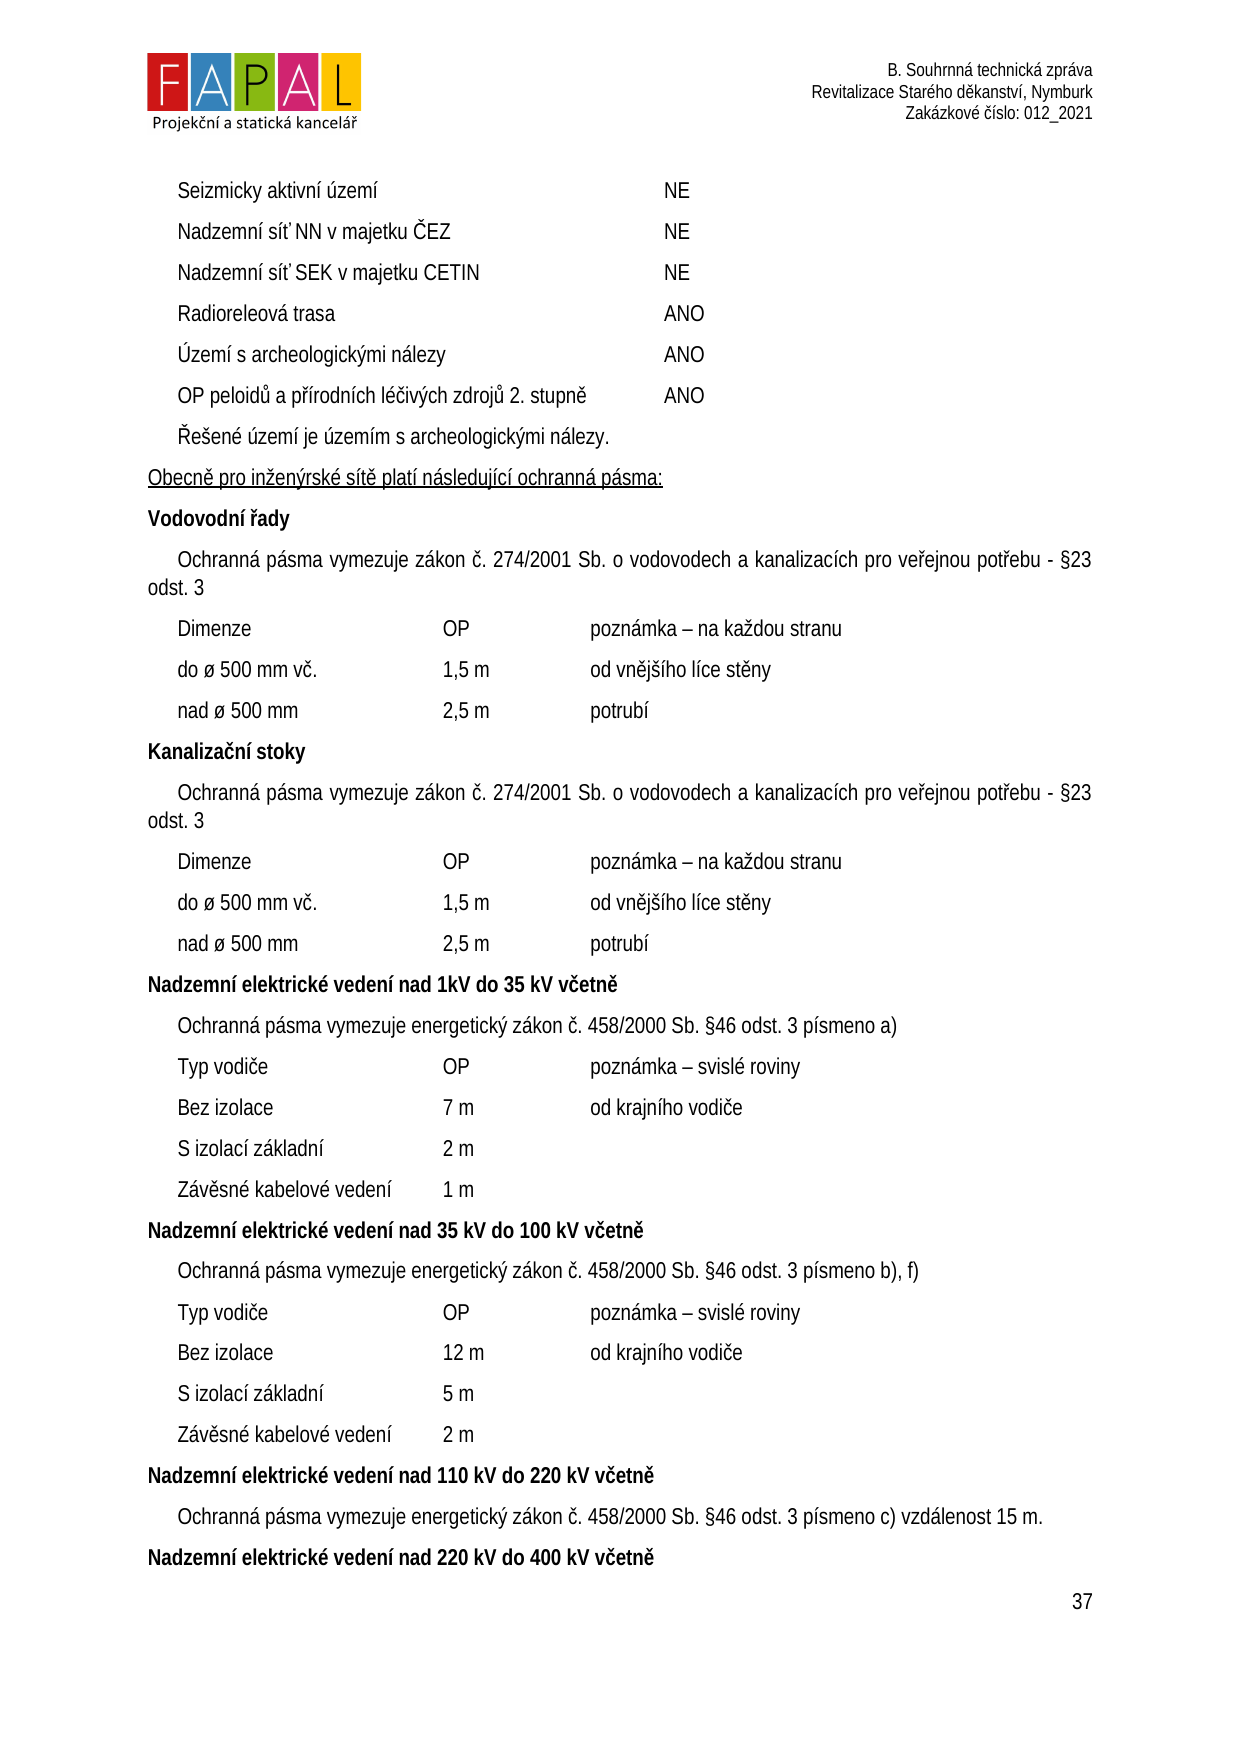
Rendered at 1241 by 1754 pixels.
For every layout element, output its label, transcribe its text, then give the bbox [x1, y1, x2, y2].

text Území s archeologickými nálezy ANO [148, 341, 1093, 367]
text Nadzemní elektrické vedení nad 110 kV do 220 kV včetně [148, 1462, 1093, 1488]
text do ø 500 mm vč. 1,5 m od vnějšího líce stěny [148, 889, 1093, 915]
text Nadzemní elektrické vedení nad 220 kV do 400 kV včetně [148, 1544, 1093, 1570]
text S izolací základní 2 m [148, 1135, 1093, 1161]
text Radioreleová trasa ANO [148, 300, 1093, 326]
text S izolací základní 5 m [148, 1380, 1093, 1407]
text Typ vodiče OP poznámka – svislé roviny [148, 1298, 1093, 1325]
text Ochranná pásma vymezuje zákon č. 274/2001 Sb. o vodovodech a kanalizacích pro veřejnou potřebu - §23 odst. 3 [148, 779, 1093, 833]
picture [147, 53, 362, 135]
text do ø 500 mm vč. 1,5 m od vnějšího líce stěny [148, 656, 1093, 682]
text Kanalizační stoky [148, 738, 1093, 764]
text Ochranná pásma vymezuje energetický zákon č. 458/2000 Sb. §46 odst. 3 písmeno b), f) [148, 1257, 1093, 1284]
text Bez izolace 7 m od krajního vodiče [148, 1094, 1093, 1120]
text Bez izolace 12 m od krajního vodiče [148, 1339, 1093, 1366]
text Nadzemní elektrické vedení nad 1kV do 35 kV včetně [148, 971, 1093, 997]
text OP peloidů a přírodních léčivých zdrojů 2. stupně ANO [148, 382, 1093, 408]
text Nadzemní síť SEK v majetku CETIN NE [148, 259, 1093, 285]
text Dimenze OP poznámka – na každou stranu [148, 848, 1093, 874]
text Nadzemní síť NN v majetku ČEZ NE [148, 218, 1093, 244]
text Řešené území je územím s archeologickými nálezy. [148, 423, 1093, 449]
text Ochranná pásma vymezuje energetický zákon č. 458/2000 Sb. §46 odst. 3 písmeno a) [148, 1012, 1093, 1038]
text Ochranná pásma vymezuje zákon č. 274/2001 Sb. o vodovodech a kanalizacích pro veřejnou potřebu - §23 odst. 3 [148, 546, 1093, 600]
text nad ø 500 mm 2,5 m potrubí [148, 930, 1093, 956]
text Závěsné kabelové vedení 1 m [148, 1176, 1093, 1202]
text Obecně pro inženýrské sítě platí následující ochranná pásma: [148, 464, 1093, 490]
text Nadzemní elektrické vedení nad 35 kV do 100 kV včetně [148, 1217, 1093, 1243]
text Seizmicky aktivní území NE [148, 177, 1093, 203]
text Ochranná pásma vymezuje energetický zákon č. 458/2000 Sb. §46 odst. 3 písmeno c) vzdálenost 15 m. [148, 1503, 1093, 1529]
text Dimenze OP poznámka – na každou stranu [148, 615, 1093, 641]
text Typ vodiče OP poznámka – svislé roviny [148, 1053, 1093, 1079]
text Závěsné kabelové vedení 2 m [148, 1421, 1093, 1448]
text Vodovodní řady [148, 505, 1093, 531]
text nad ø 500 mm 2,5 m potrubí [148, 697, 1093, 723]
